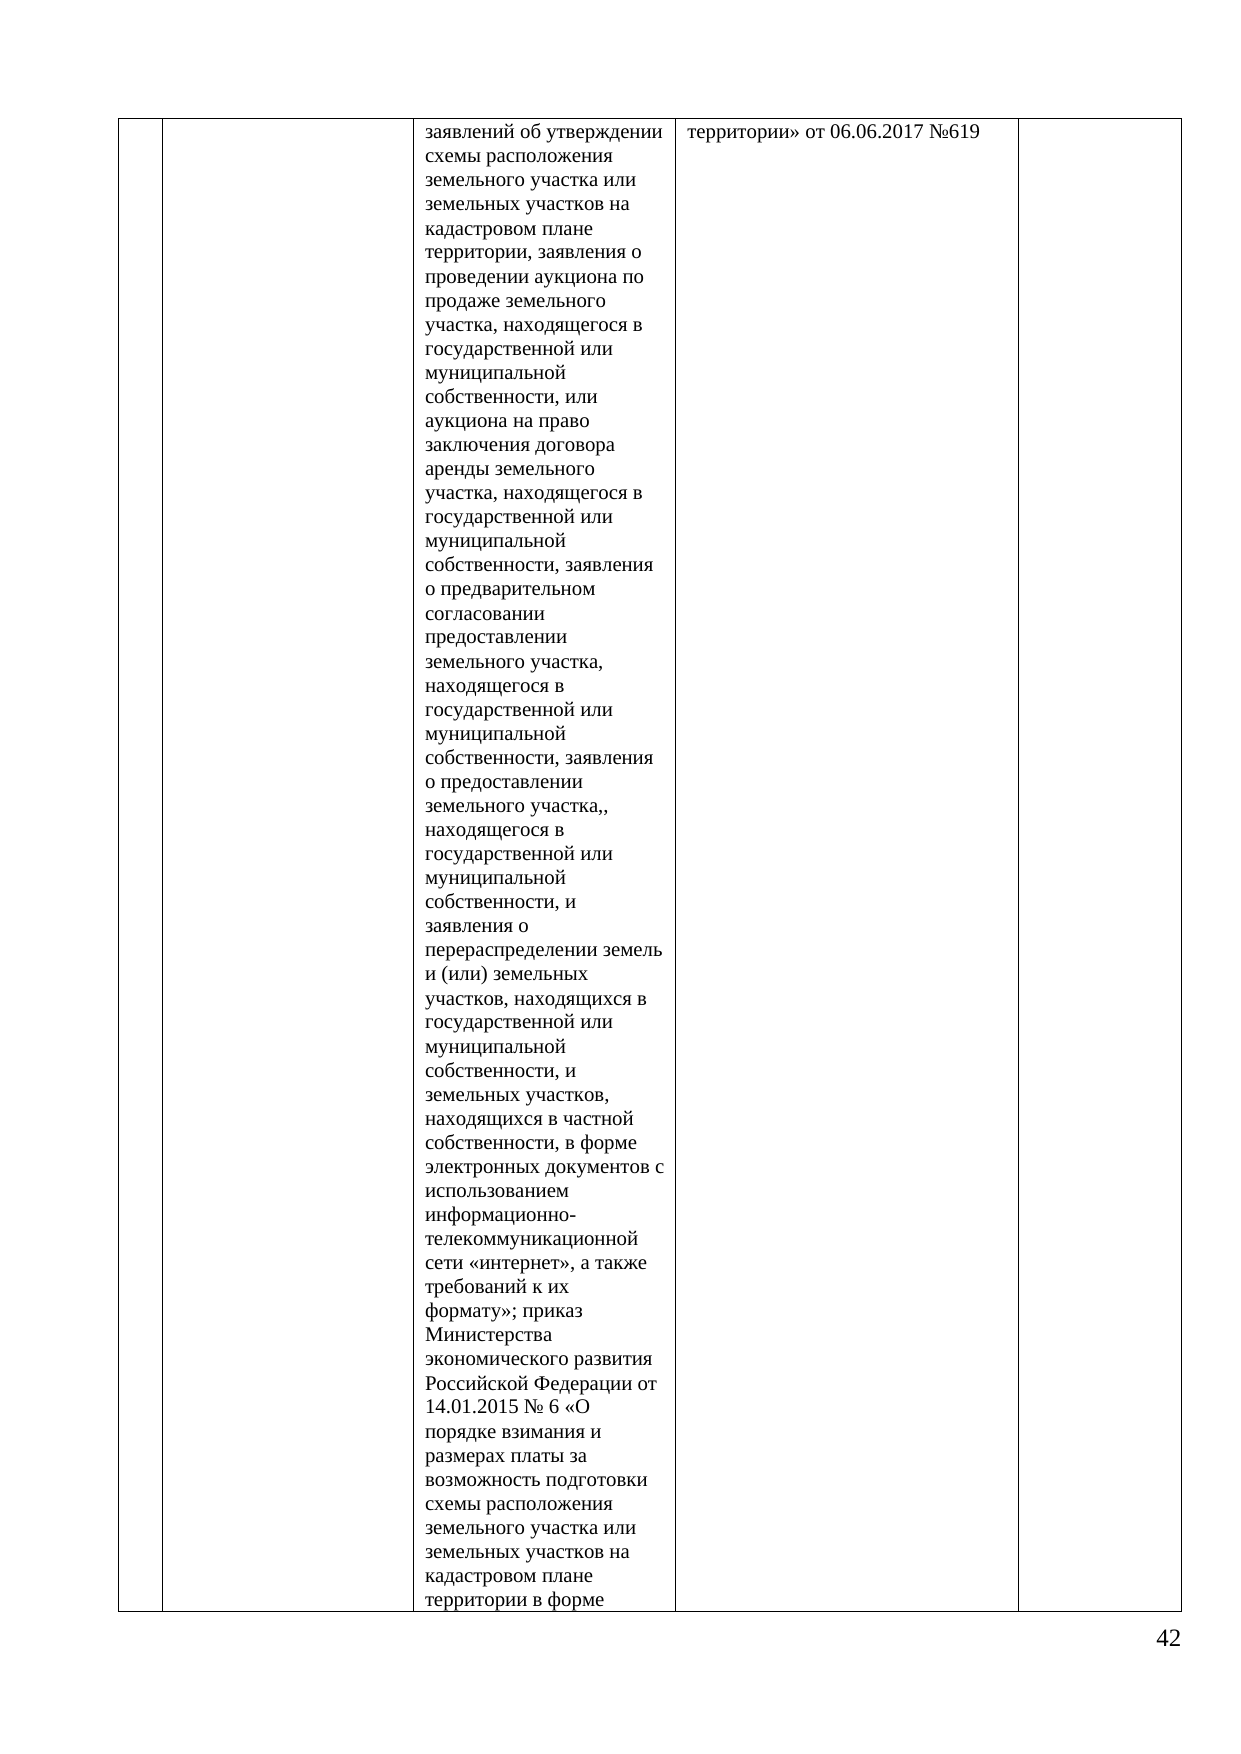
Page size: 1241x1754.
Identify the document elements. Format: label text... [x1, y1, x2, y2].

table_cell 9 [119, 119, 162, 1611]
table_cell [676, 119, 1018, 1611]
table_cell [1019, 119, 1181, 1611]
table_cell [414, 119, 675, 1611]
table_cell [163, 119, 413, 1611]
